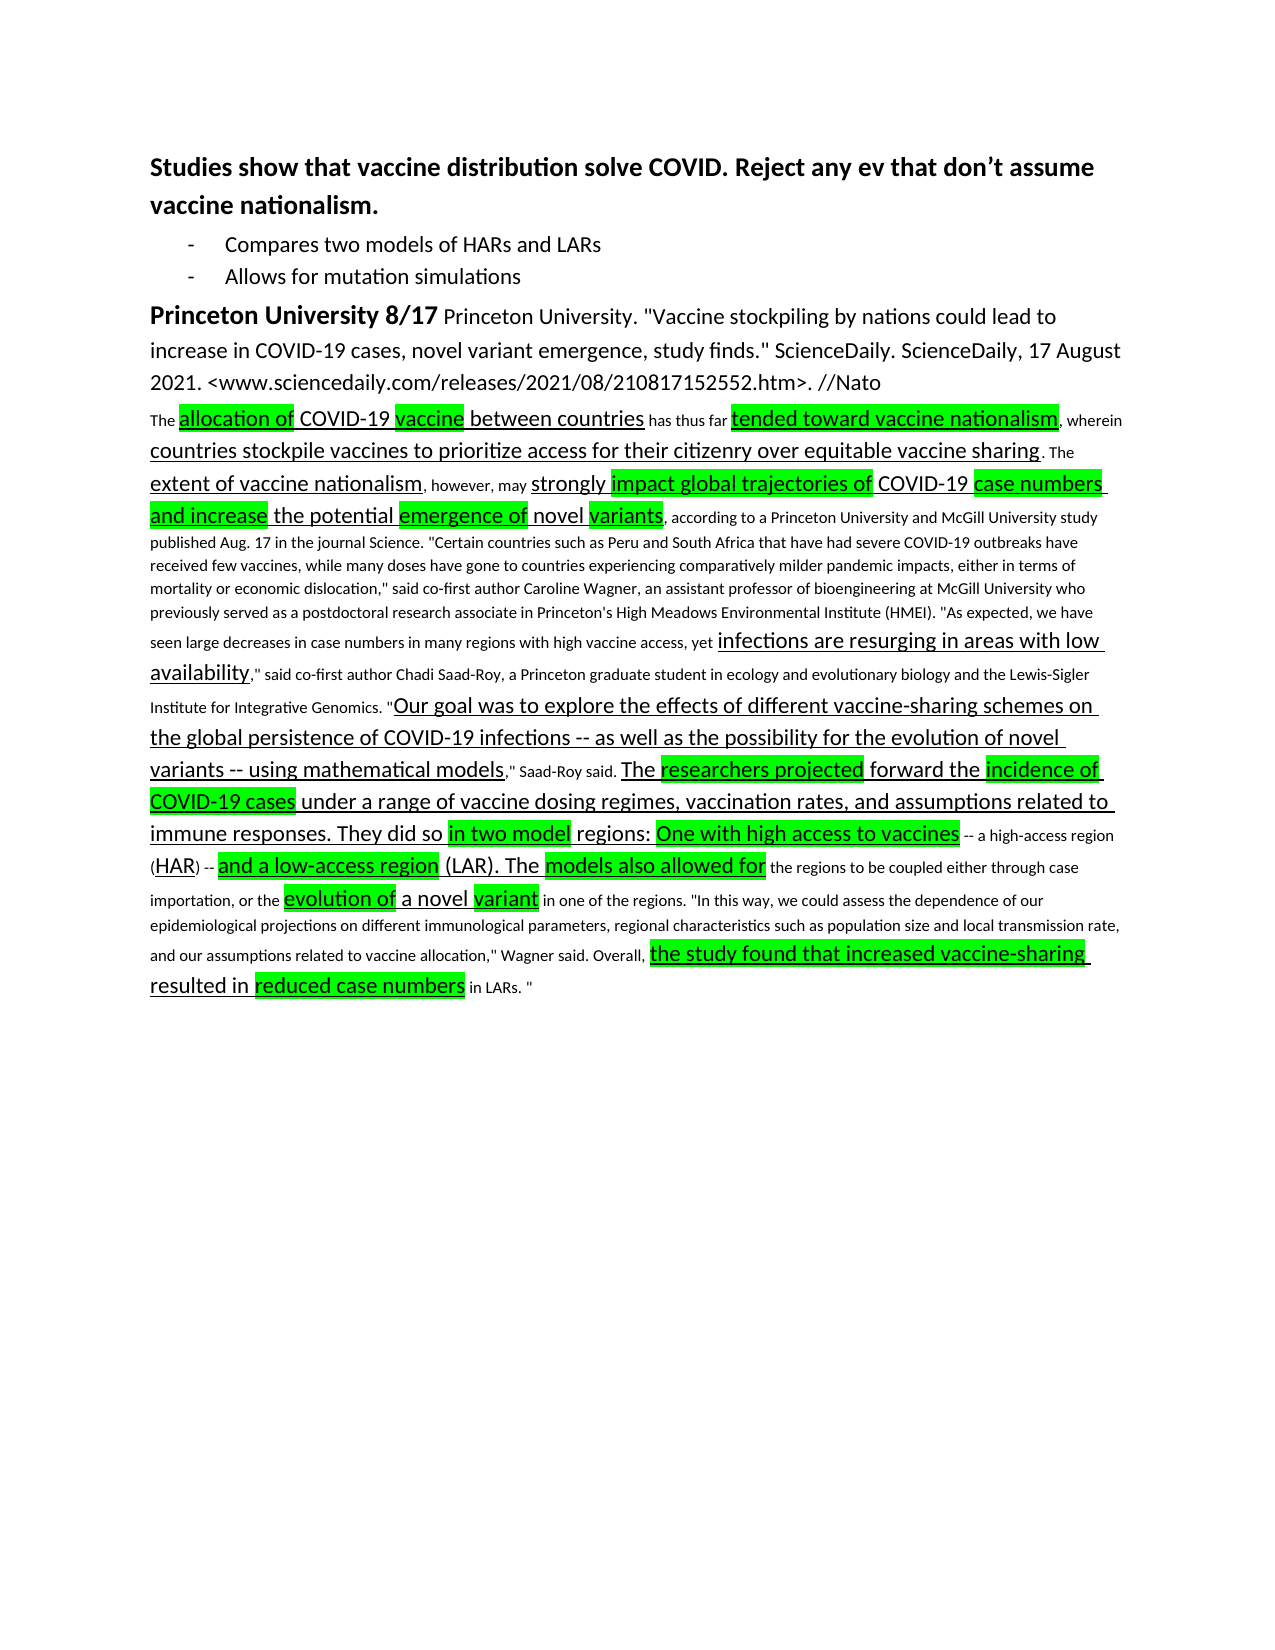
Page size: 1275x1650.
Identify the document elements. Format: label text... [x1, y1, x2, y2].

text Princeton University 8/17 Princeton University. "Vaccine stockpiling by nations could lead to increase in COVID-19 cases, novel variant emergence, study finds." ScienceDaily. ScienceDaily, 17 August 2021. <www.sciencedaily.com/releases/2021/08/210817152552.htm>. //Nato [150, 298, 1125, 396]
subtitle Studies show that vaccine distribution solve COVID. Reject any ev that don’t assume vaccine nationalism. [150, 150, 1125, 221]
text The allocation of COVID-19 vaccine between countries has thus far tended toward vaccine nationalism, wherein countries stockpile vaccines to prioritize access for their citizenry over equitable vaccine sharing. The extent of vaccine nationalism, however, may strongly impact global trajectories of COVID-19 case numbers and increase the potential emergence of novel variants, according to a Princeton University and McGill University study published Aug. 17 in the journal Science. "Certain countries such as Peru and South Africa that have had severe COVID-19 outbreaks have received few vaccines, while many doses have gone to countries experiencing comparatively milder pandemic impacts, either in terms of mortality or economic dislocation," said co-first author Caroline Wagner, an assistant professor of bioengineering at McGill University who previously served as a postdoctoral research associate in Princeton's High Meadows Environmental Institute (HMEI). "As expected, we have seen large decreases in case numbers in many regions with high vaccine access, yet infections are resurging in areas with low availability," said co-first author Chadi Saad-Roy, a Princeton graduate student in ecology and evolutionary biology and the Lewis-Sigler Institute for Integrative Genomics. "Our goal was to explore the effects of different vaccine-sharing schemes on the global persistence of COVID-19 infections -- as well as the possibility for the evolution of novel variants -- using mathematical models," Saad-Roy said. The researchers projected forward the incidence of COVID-19 cases under a range of vaccine dosing regimes, vaccination rates, and assumptions related to immune responses. They did so in two model regions: One with high access to vaccines -- a high-access region (HAR) -- and a low-access region (LAR). The models also allowed for the regions to be coupled either through case importation, or the evolution of a novel variant in one of the regions. "In this way, we could assess the dependence of our epidemiological projections on different immunological parameters, regional characteristics such as population size and local transmission rate, and our assumptions related to vaccine allocation," Wagner said. Overall, the study found that increased vaccine-sharing resulted in reduced case numbers in LARs. " [150, 404, 1125, 999]
list Allows for mutation simulations [187, 262, 1125, 290]
list Compares two models of HARs and LARs [187, 230, 1125, 258]
